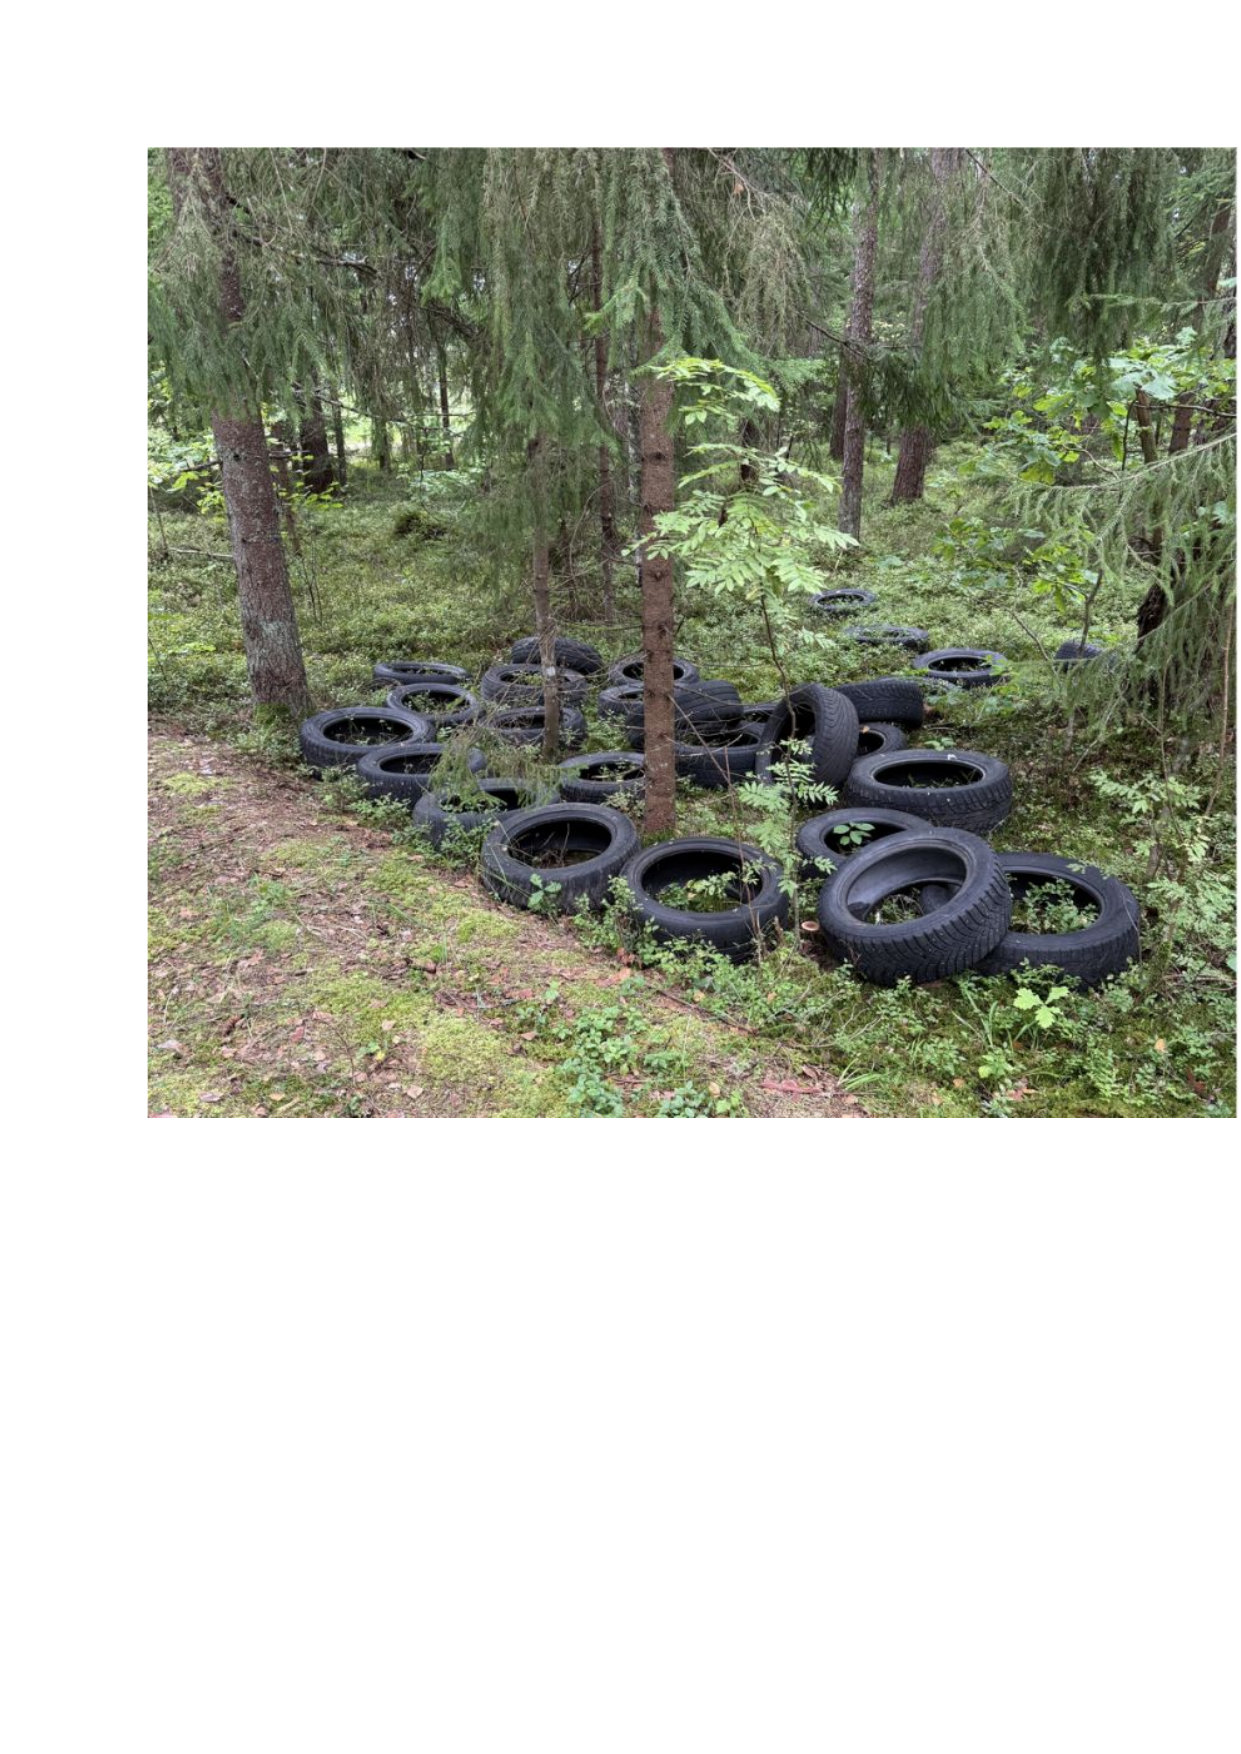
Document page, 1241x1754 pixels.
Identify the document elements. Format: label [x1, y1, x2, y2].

picture [147, 147, 1241, 1118]
